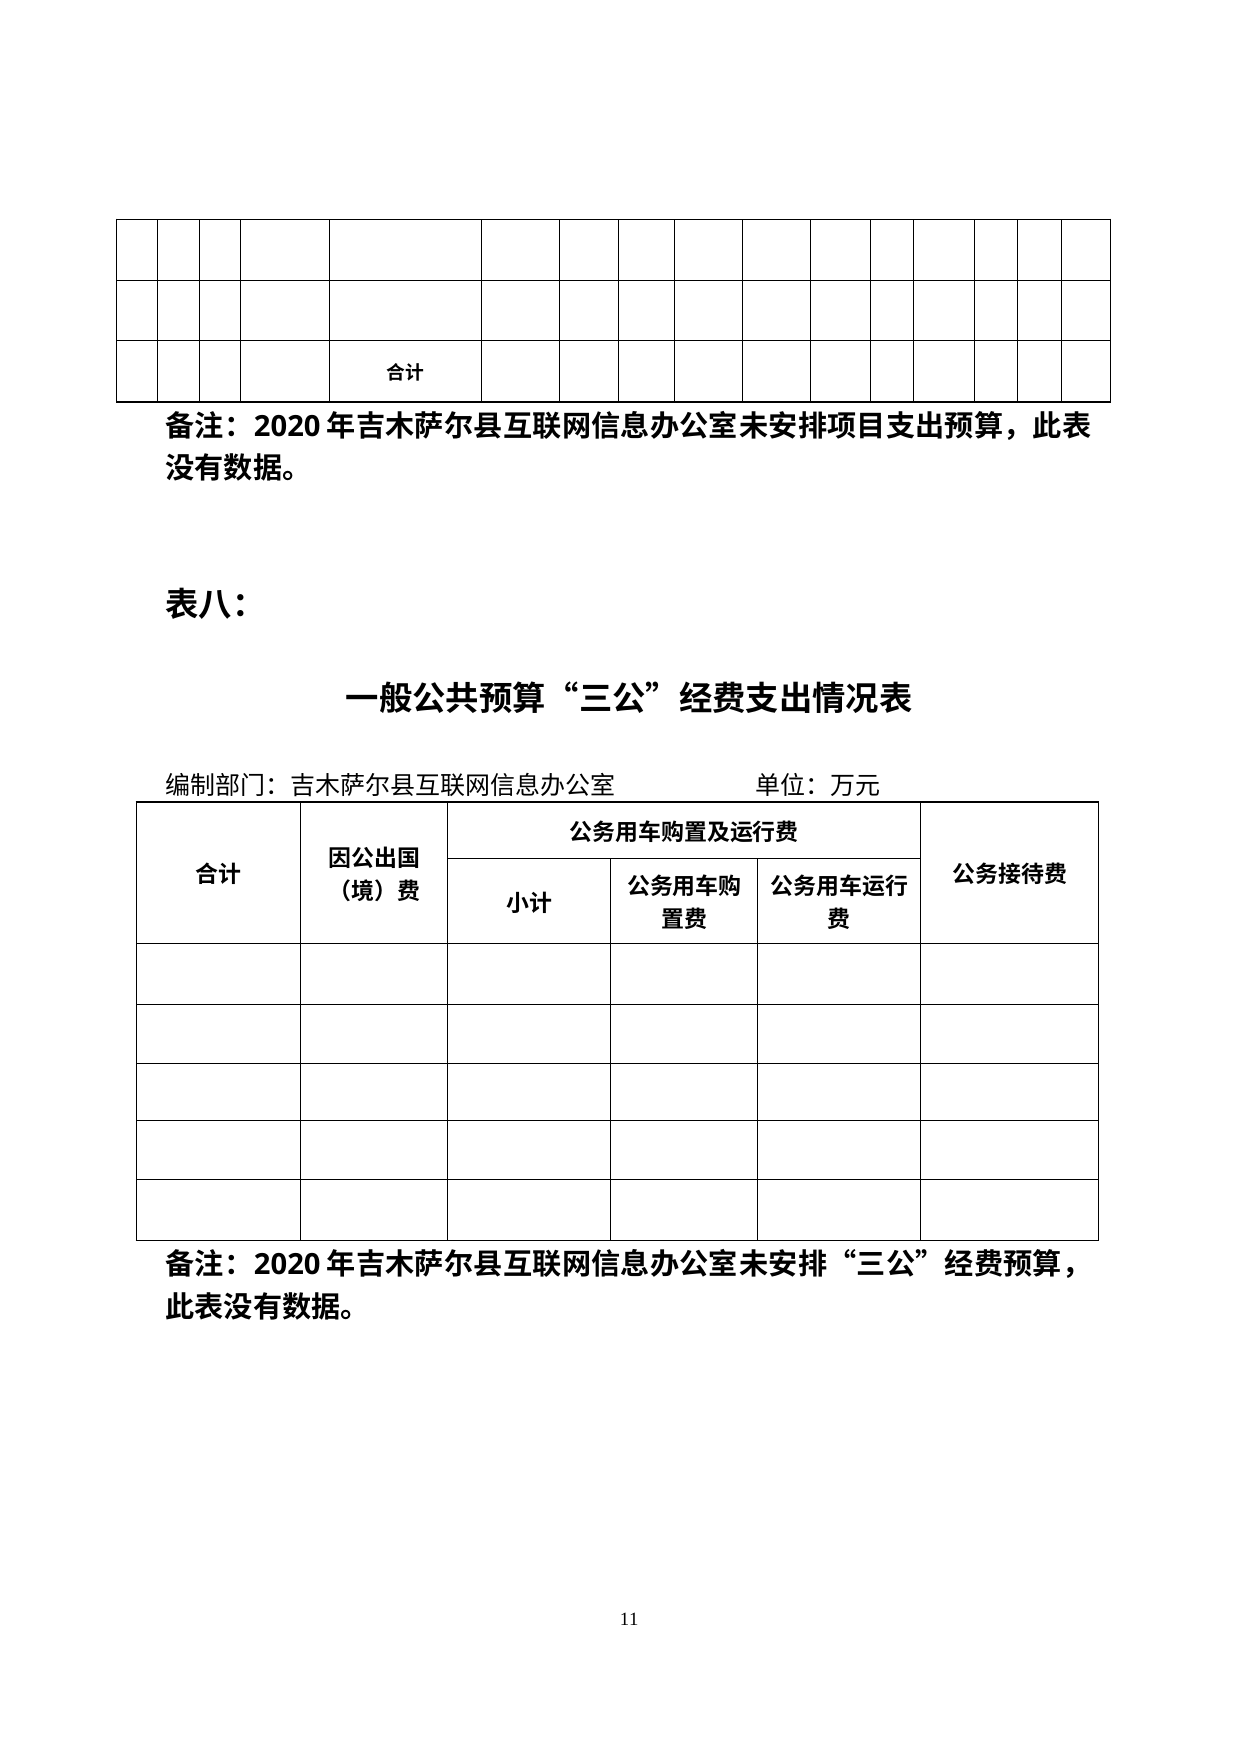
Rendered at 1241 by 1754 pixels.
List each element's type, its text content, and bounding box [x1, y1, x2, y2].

table_cell [117, 341, 157, 401]
table_cell 合计 [330, 341, 481, 401]
table_cell [560, 220, 618, 279]
table_cell [758, 1121, 920, 1179]
table_cell [448, 1180, 610, 1240]
table_cell [158, 220, 199, 279]
table_cell [137, 944, 300, 1004]
table_header 因公出国（境）费 [301, 803, 447, 943]
table_cell [1018, 281, 1061, 340]
text 备注：2020年吉木萨尔县互联网信息办公室未安排“三公”经费预算，此表没有数据。 [165, 1241, 1092, 1325]
table_cell [611, 944, 757, 1004]
table_cell [871, 220, 913, 279]
table_cell [158, 341, 199, 401]
table_cell [811, 220, 870, 279]
table_cell [330, 220, 481, 279]
table_cell [675, 281, 742, 340]
table_cell [743, 341, 810, 401]
table_cell [137, 1180, 300, 1240]
table_cell [975, 341, 1017, 401]
table_cell [301, 1180, 447, 1240]
table_cell [301, 1121, 447, 1179]
table_cell [921, 1064, 1098, 1120]
text 一般公共预算“三公”经费支出情况表 [165, 672, 1092, 720]
table_cell [871, 281, 913, 340]
table_cell [743, 281, 810, 340]
table_cell [611, 1005, 757, 1062]
table_cell [241, 281, 329, 340]
table_cell [301, 944, 447, 1004]
table_cell [448, 1005, 610, 1062]
table_cell [158, 281, 199, 340]
table_cell [743, 220, 810, 279]
table_cell [301, 1005, 447, 1062]
table_cell [560, 341, 618, 401]
text 表八： [165, 578, 1092, 626]
table_cell [482, 341, 559, 401]
table_cell [1062, 281, 1110, 340]
table_cell [611, 1121, 757, 1179]
table_cell [482, 220, 559, 279]
table_cell [675, 220, 742, 279]
table_cell [448, 1121, 610, 1179]
table_cell 公务用车运行费 [758, 859, 920, 943]
table_cell [200, 341, 240, 401]
table_cell [921, 1180, 1098, 1240]
table_cell [301, 1064, 447, 1120]
table_cell [117, 281, 157, 340]
table_cell [921, 944, 1098, 1004]
table_cell [675, 341, 742, 401]
table_cell [200, 281, 240, 340]
table_cell [811, 281, 870, 340]
text 编制部门：吉木萨尔县互联网信息办公室 单位：万元 [165, 765, 1092, 801]
table_cell [1018, 341, 1061, 401]
table_header 合计 [137, 803, 300, 943]
table_cell [137, 1064, 300, 1120]
table_cell [975, 220, 1017, 279]
table_cell [611, 1180, 757, 1240]
table_cell [914, 220, 974, 279]
table_cell [200, 220, 240, 279]
table_cell 公务用车购置费 [611, 859, 757, 943]
text 备注：2020年吉木萨尔县互联网信息办公室未安排项目支出预算，此表没有数据。 [165, 403, 1092, 487]
table_cell [871, 341, 913, 401]
table_cell [758, 1005, 920, 1062]
table_cell [448, 1064, 610, 1120]
table_cell [758, 1180, 920, 1240]
table_cell [137, 1005, 300, 1062]
table_cell [758, 1064, 920, 1120]
table_header 公务接待费 [921, 803, 1098, 943]
table_cell [482, 281, 559, 340]
table_cell [921, 1005, 1098, 1062]
table_cell [1018, 220, 1061, 279]
table_header 公务用车购置及运行费 [448, 803, 920, 858]
table_cell [1062, 220, 1110, 279]
table_cell [448, 944, 610, 1004]
table_cell [811, 341, 870, 401]
table_cell [921, 1121, 1098, 1179]
table_cell [117, 220, 157, 279]
table_cell [137, 1121, 300, 1179]
table_cell [1062, 341, 1110, 401]
table_cell [619, 341, 674, 401]
table_cell [619, 220, 674, 279]
table_cell [611, 1064, 757, 1120]
table_cell [914, 341, 974, 401]
table_cell 小计 [448, 859, 610, 943]
table_cell [619, 281, 674, 340]
table_cell [330, 281, 481, 340]
table_cell [914, 281, 974, 340]
table_cell [975, 281, 1017, 340]
table_cell [241, 220, 329, 279]
table_cell [241, 341, 329, 401]
table_cell [560, 281, 618, 340]
table_cell [758, 944, 920, 1004]
